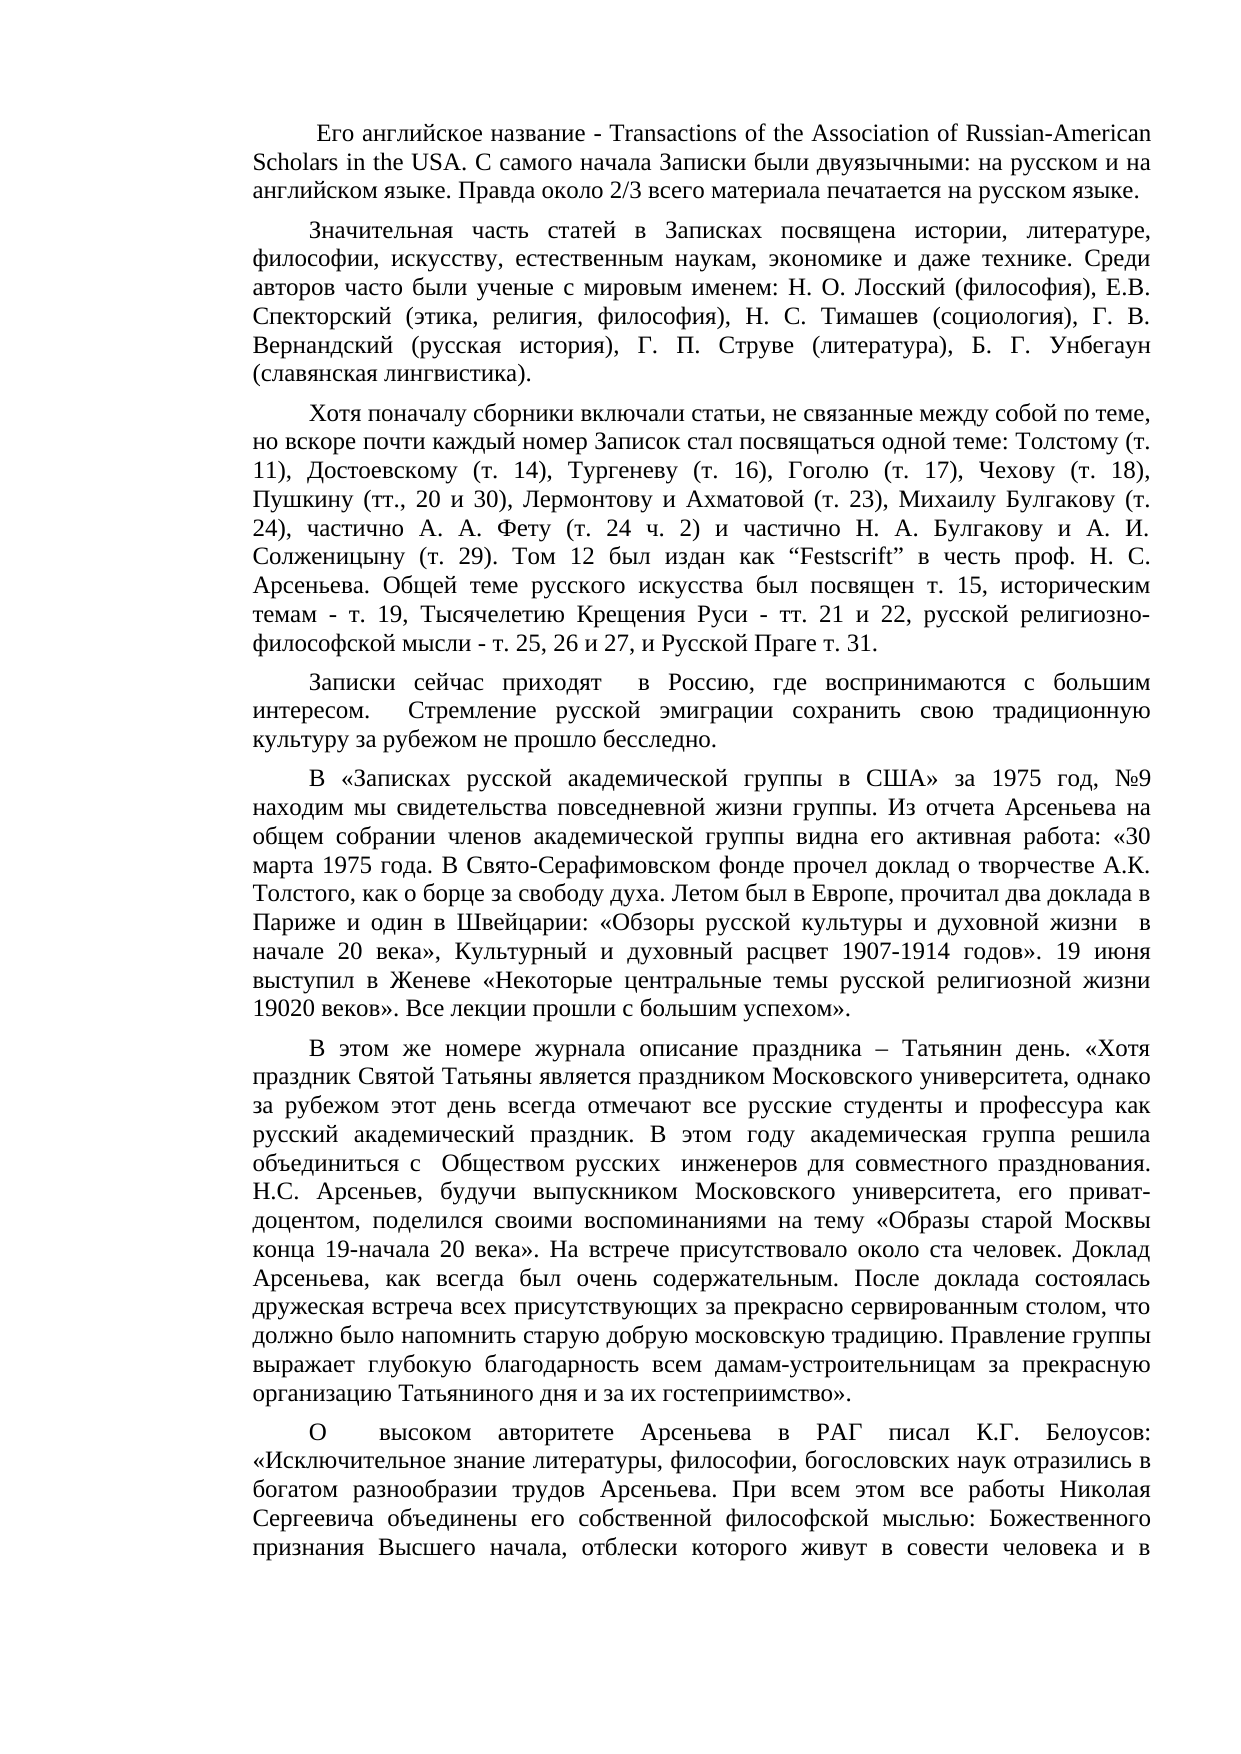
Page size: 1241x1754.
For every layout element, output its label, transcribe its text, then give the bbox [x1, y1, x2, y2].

text Записки сейчас приходят в Россию, где воспринимаются с большим интересом. Стремление русской эмиграции сохранить свою традиционную культуру за рубежом не прошло бесследно. [252, 667, 1152, 753]
text В «Записках русской академической группы в США» за 1975 год, №9 находим мы свидетельства повседневной жизни группы. Из отчета Арсеньева на общем собрании членов академической группы видна его активная работа: «30 марта 1975 года. В Свято-Серафимовском фонде прочел доклад о творчестве А.К. Толстого, как о борце за свободу духа. Летом был в Европе, прочитал два доклада в Париже и один в Швейцарии: «Обзоры русской культуры и духовной жизни в начале 20 века», Культурный и духовный расцвет 1907-1914 годов». 19 июня выступил в Женеве «Некоторые центральные темы русской религиозной жизни 19020 веков». Все лекции прошли с большим успехом». [252, 763, 1152, 1022]
text Его английское название - Transactions of the Association of Russian-American Scholars in the USA. С самого начала Записки были двуязычными: на русском и на английском языке. Правда около 2/3 всего материала печатается на русском языке. [252, 118, 1152, 204]
text В этом же номере журнала описание праздника – Татьянин день. «Хотя праздник Святой Татьяны является праздником Московского университета, однако за рубежом этот день всегда отмечают все русские студенты и профессура как русский академический праздник. В этом году академическая группа решила объединиться с Обществом русских инженеров для совместного празднования. Н.С. Арсеньев, будучи выпускником Московского университета, его приват-доцентом, поделился своими воспоминаниями на тему «Образы старой Москвы конца 19-начала 20 века». На встрече присутствовало около ста человек. Доклад Арсеньева, как всегда был очень содержательным. После доклада состоялась дружеская встреча всех присутствующих за прекрасно сервированным столом, что должно было напомнить старую добрую московскую традицию. Правление группы выражает глубокую благодарность всем дамам-устроительницам за прекрасную организацию Татьяниного дня и за их гостеприимство». [252, 1033, 1152, 1406]
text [252, 1417, 1152, 1561]
text Хотя поначалу сборники включали статьи, не связанные между собой по теме, но вскоре почти каждый номер Записок стал посвящаться одной теме: Толстому (т. 11), Достоевскому (т. 14), Тургеневу (т. 16), Гоголю (т. 17), Чехову (т. 18), Пушкину (тт., 20 и 30), Лермонтову и Ахматовой (т. 23), Михаилу Булгакову (т. 24), частично А. А. Фету (т. 24 ч. 2) и частично Н. А. Булгакову и А. И. Солженицыну (т. 29). Том 12 был издан как “Festscrift” в честь проф. Н. С. Арсеньева. Общей теме русского искусства был посвящен т. 15, историческим темам - т. 19, Тысячелетию Крещения Руси - тт. 21 и 22, русской религиозно-философской мысли - т. 25, 26 и 27, и Русской Праге т. 31. [252, 398, 1152, 656]
text Значительная часть статей в Записках посвящена истории, литературе, философии, искусству, естественным наукам, экономике и даже технике. Среди авторов часто были ученые с мировым именем: Н. О. Лосский (философия), Е.В. Спекторский (этика, религия, философия), Н. С. Тимашев (социология), Г. В. Вернандский (русская история), Г. П. Струве (литература), Б. Г. Унбегаун (славянская лингвистика). [252, 215, 1152, 387]
